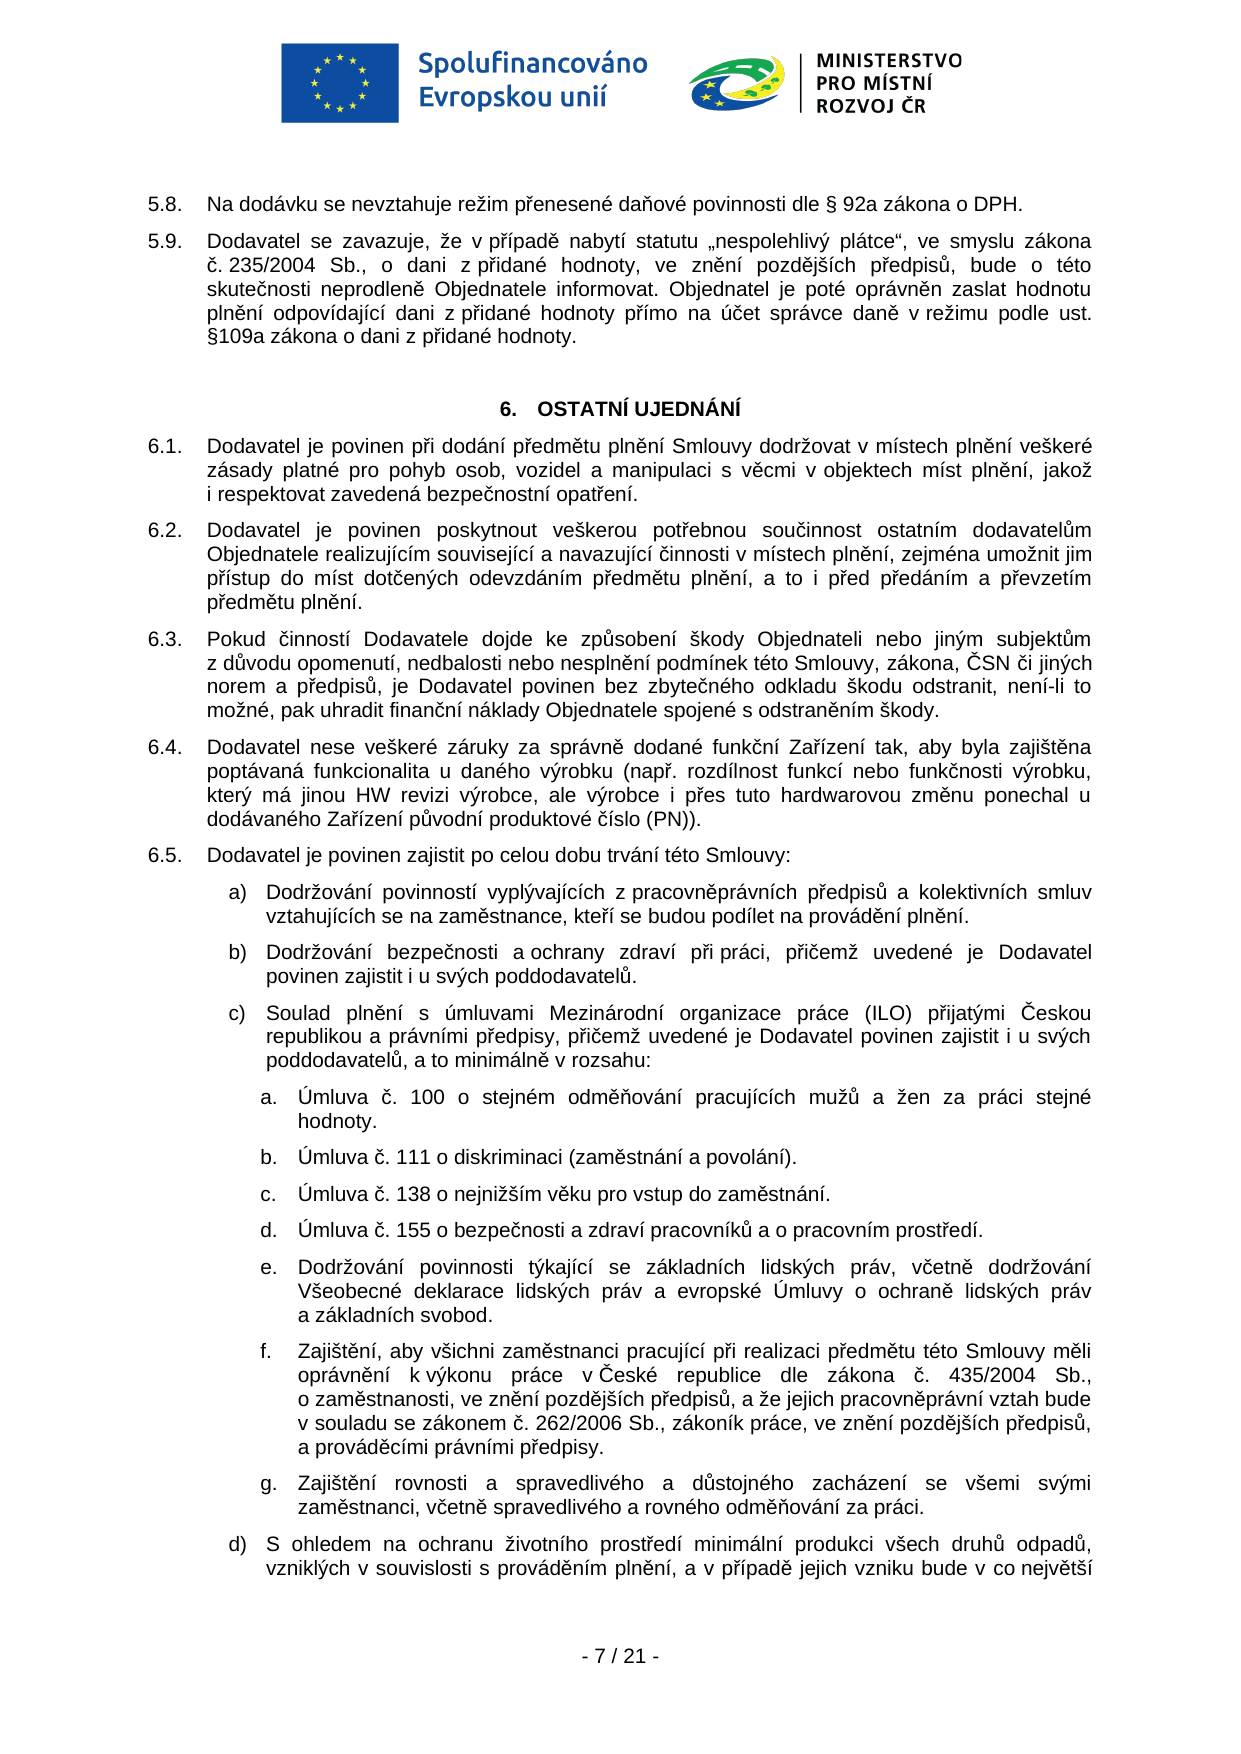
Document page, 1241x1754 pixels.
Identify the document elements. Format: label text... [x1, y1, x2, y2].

list Zajištění, aby všichni zaměstnanci pracující při realizaci předmětu této Smlouvy měli oprávnění k výkonu práce v České republice dle zákona č. 435/2004 Sb., o zaměstnanosti, ve znění pozdějších předpisů, a že jejich pracovněprávní vztah bude v souladu se zákonem č. 262/2006 Sb., zákoník práce, ve znění pozdějších předpisů, a prováděcími právními předpisy. [260, 1339, 1093, 1459]
list Dodavatel je povinen zajistit po celou dobu trvání této Smlouvy: [148, 843, 1093, 867]
list Soulad plnění s úmluvami Mezinárodní organizace práce (ILO) přijatými Českou republikou a právními předpisy, přičemž uvedené je Dodavatel povinen zajistit i u svých poddodavatelů, a to minimálně v rozsahu: [228, 1000, 1093, 1072]
list Dodavatel je povinen při dodání předmětu plnění Smlouvy dodržovat v místech plnění veškeré zásady platné pro pohyb osob, vozidel a manipulaci s věcmi v objektech míst plnění, jakož i respektovat zavedená bezpečnostní opatření. [148, 434, 1093, 506]
subtitle OSTATNÍ UJEDNÁNÍ [148, 397, 1093, 421]
list Pokud činností Dodavatele dojde ke způsobení škody Objednateli nebo jiným subjektům z důvodu opomenutí, nedbalosti nebo nesplnění podmínek této Smlouvy, zákona, ČSN či jiných norem a předpisů, je Dodavatel povinen bez zbytečného odkladu škodu odstranit, není-li to možné, pak uhradit finanční náklady Objednatele spojené s odstraněním škody. [148, 626, 1093, 722]
list Dodržování povinnosti týkající se základních lidských práv, včetně dodržování Všeobecné deklarace lidských práv a evropské Úmluvy o ochraně lidských práv a základních svobod. [260, 1254, 1093, 1326]
list Úmluva č. 138 o nejnižším věku pro vstup do zaměstnání. [260, 1182, 1093, 1206]
list Na dodávku se nevztahuje režim přenesené daňové povinnosti dle § 92a zákona o DPH. [148, 192, 1093, 216]
list Dodavatel nese veškeré záruky za správně dodané funkční Zařízení tak, aby byla zajištěna poptávaná funkcionalita u daného výrobku (např. rozdílnost funkcí nebo funkčnosti výrobku, který má jinou HW revizi výrobce, ale výrobce i přes tuto hardwarovou změnu ponechal u dodávaného Zařízení původní produktové číslo (PN)). [148, 735, 1093, 831]
list Úmluva č. 111 o diskriminaci (zaměstnání a povolání). [260, 1145, 1093, 1169]
list Dodržování bezpečnosti a ochrany zdraví při práci, přičemž uvedené je Dodavatel povinen zajistit i u svých poddodavatelů. [228, 940, 1093, 988]
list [228, 1532, 1093, 1579]
list Zajištění rovnosti a spravedlivého a důstojného zacházení se všemi svými zaměstnanci, včetně spravedlivého a rovného odměňování za práci. [260, 1471, 1093, 1519]
list Úmluva č. 100 o stejném odměňování pracujících mužů a žen za práci stejné hodnoty. [260, 1085, 1093, 1133]
list Úmluva č. 155 o bezpečnosti a zdraví pracovníků a o pracovním prostředí. [260, 1218, 1093, 1242]
list Dodavatel je povinen poskytnout veškerou potřebnou součinnost ostatním dodavatelům Objednatele realizujícím související a navazující činnosti v místech plnění, zejména umožnit jim přístup do míst dotčených odevzdáním předmětu plnění, a to i před předáním a převzetím předmětu plnění. [148, 518, 1093, 614]
picture [279, 42, 962, 125]
list Dodržování povinností vyplývajících z pracovněprávních předpisů a kolektivních smluv vztahujících se na zaměstnance, kteří se budou podílet na provádění plnění. [228, 879, 1093, 927]
list Dodavatel se zavazuje, že v případě nabytí statutu „nespolehlivý plátce“, ve smyslu zákona č. 235/2004 Sb., o dani z přidané hodnoty, ve znění pozdějších předpisů, bude o této skutečnosti neprodleně Objednatele informovat. Objednatel je poté oprávněn zaslat hodnotu plnění odpovídající dani z přidané hodnoty přímo na účet správce daně v režimu podle ust. §109a zákona o dani z přidané hodnoty. [148, 228, 1093, 348]
